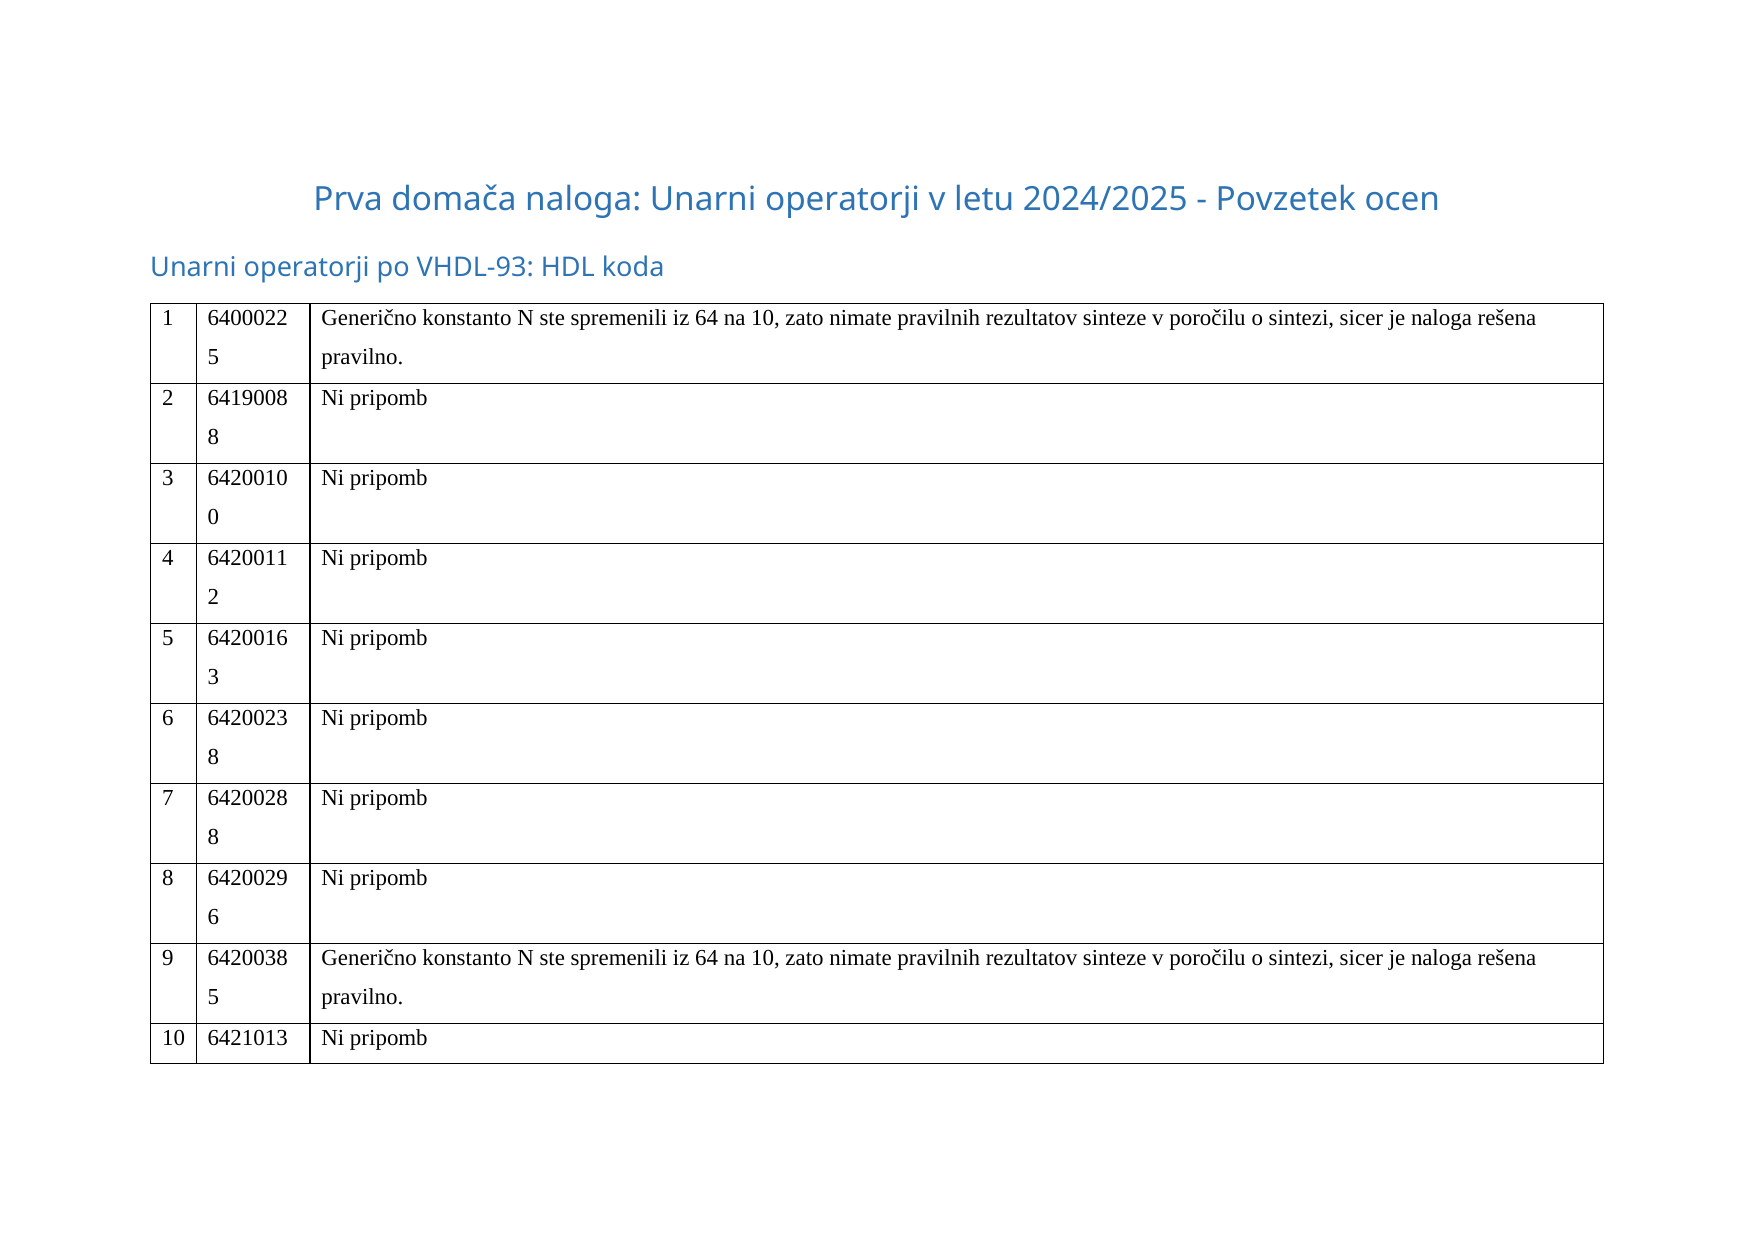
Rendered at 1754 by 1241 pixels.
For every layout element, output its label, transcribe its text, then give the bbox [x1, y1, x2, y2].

table_cell Ni pripomb [311, 464, 1603, 543]
table_cell 2 [151, 384, 196, 463]
table_header 1 [151, 304, 196, 383]
table_cell Ni pripomb [311, 544, 1603, 623]
table_cell 4 [151, 544, 196, 623]
table_cell Ni pripomb [311, 1024, 1603, 1063]
subtitle Unarni operatorji po VHDL-93: HDL koda [150, 247, 1604, 284]
table_cell 10 [151, 1024, 196, 1063]
table_cell 64200385 [197, 944, 309, 1023]
table_cell Generično konstanto N ste spremenili iz 64 na 10, zato nimate pravilnih rezultatov sinteze v poročilu o sintezi, sicer je naloga rešena pravilno. [311, 944, 1603, 1023]
table_cell 8 [151, 864, 196, 943]
table_cell 64200100 [197, 464, 309, 543]
table_cell 64200112 [197, 544, 309, 623]
table_cell 6 [151, 704, 196, 783]
table_cell Ni pripomb [311, 864, 1603, 943]
table_cell 7 [151, 784, 196, 863]
table_cell 64200163 [197, 624, 309, 703]
table_cell 64200238 [197, 704, 309, 783]
table_cell 64200288 [197, 784, 309, 863]
table_cell 64200296 [197, 864, 309, 943]
table_header Generično konstanto N ste spremenili iz 64 na 10, zato nimate pravilnih rezultatov sinteze v poročilu o sintezi, sicer je naloga rešena pravilno. [311, 304, 1603, 383]
table_cell 64210132 [197, 1024, 309, 1063]
table_header 64000225 [197, 304, 309, 383]
table_cell Ni pripomb [311, 784, 1603, 863]
subtitle Prva domača naloga: Unarni operatorji v letu 2024/2025 - Povzetek ocen [150, 175, 1604, 220]
table_cell 5 [151, 624, 196, 703]
table_cell Ni pripomb [311, 384, 1603, 463]
table_cell 9 [151, 944, 196, 1023]
table_cell Ni pripomb [311, 624, 1603, 703]
table_cell Ni pripomb [311, 704, 1603, 783]
table_cell 3 [151, 464, 196, 543]
table_cell 64190088 [197, 384, 309, 463]
